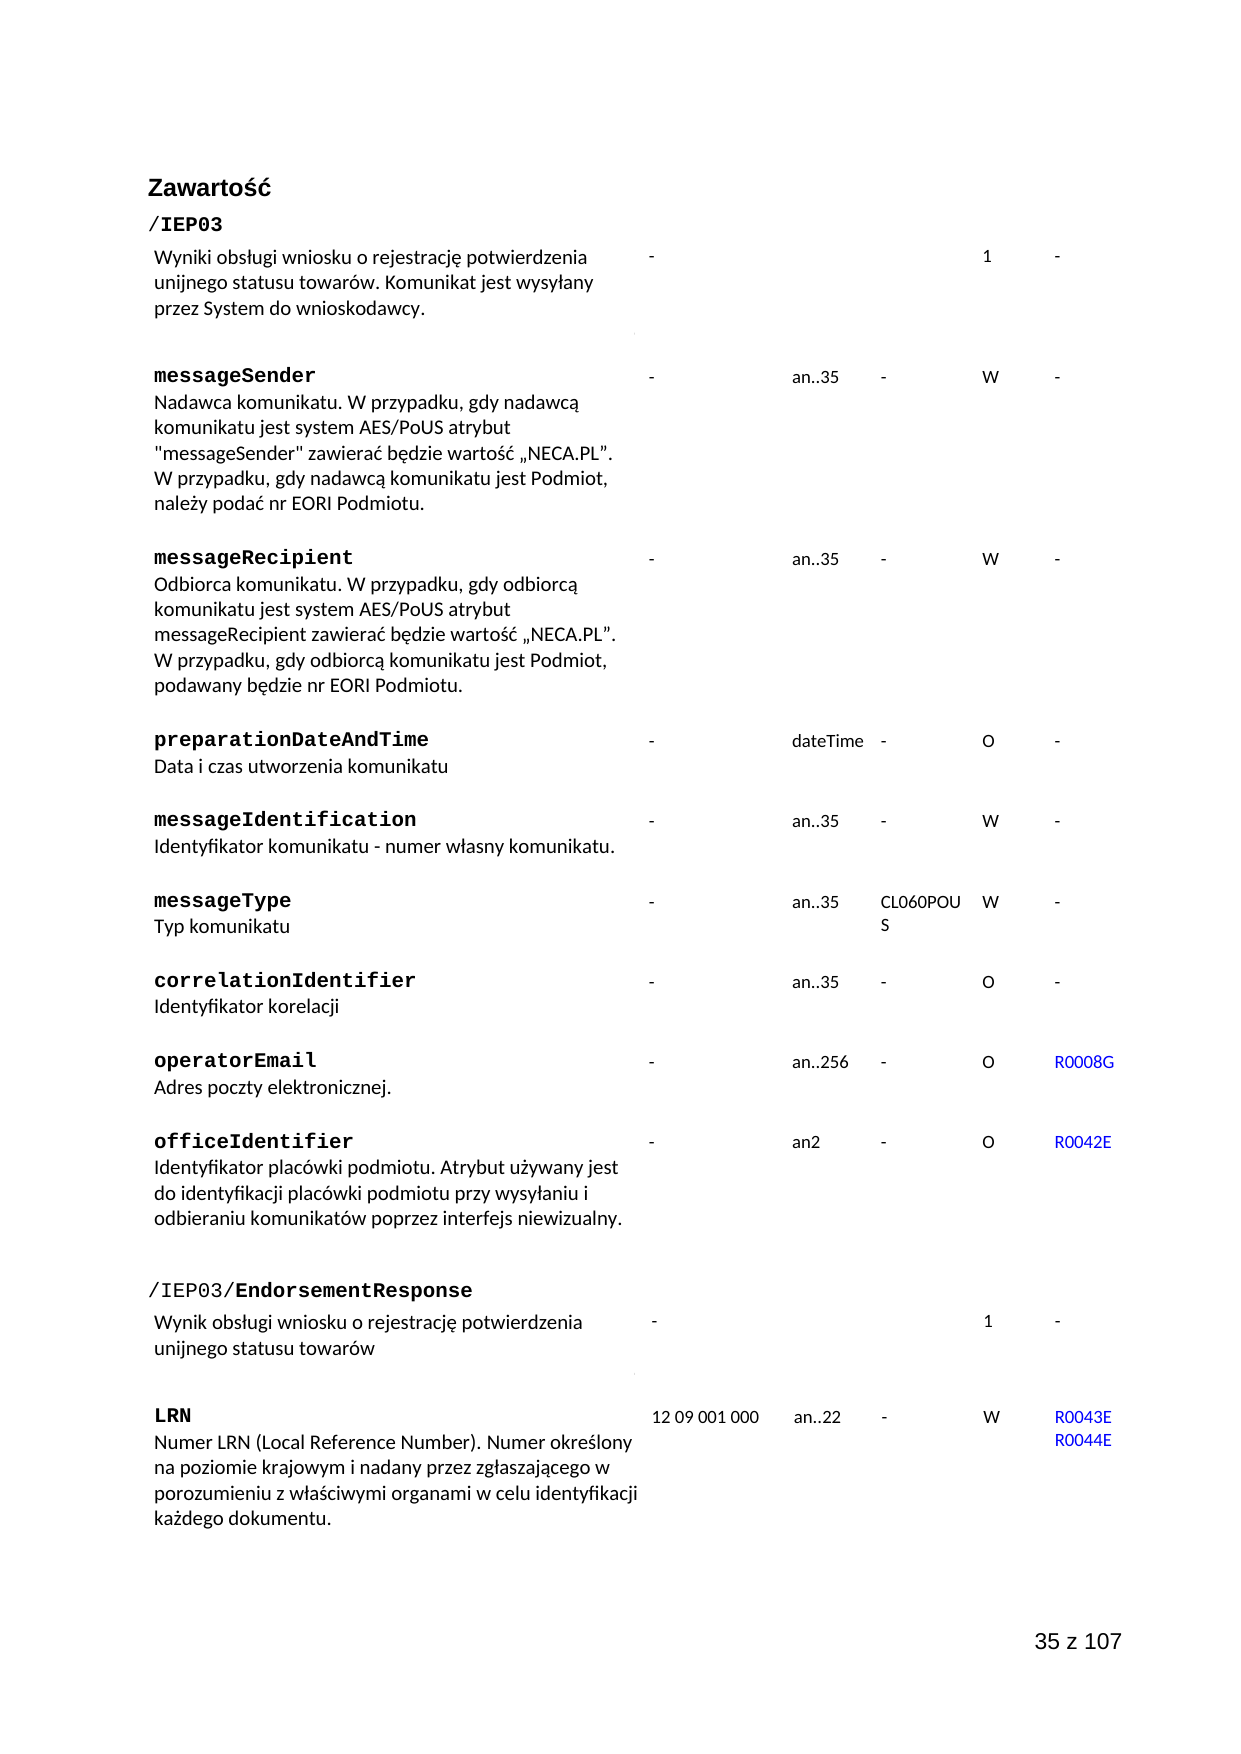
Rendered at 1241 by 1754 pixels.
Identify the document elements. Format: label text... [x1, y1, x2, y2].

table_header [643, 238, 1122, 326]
text /IEP03/EndorsementResponse [148, 1279, 1122, 1303]
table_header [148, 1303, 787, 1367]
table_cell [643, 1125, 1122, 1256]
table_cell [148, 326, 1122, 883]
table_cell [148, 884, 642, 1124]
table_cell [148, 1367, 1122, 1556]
text /IEP03 [148, 214, 1122, 238]
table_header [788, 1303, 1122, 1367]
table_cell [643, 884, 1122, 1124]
text Zawartość [148, 173, 1122, 201]
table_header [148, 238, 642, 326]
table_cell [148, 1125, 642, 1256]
